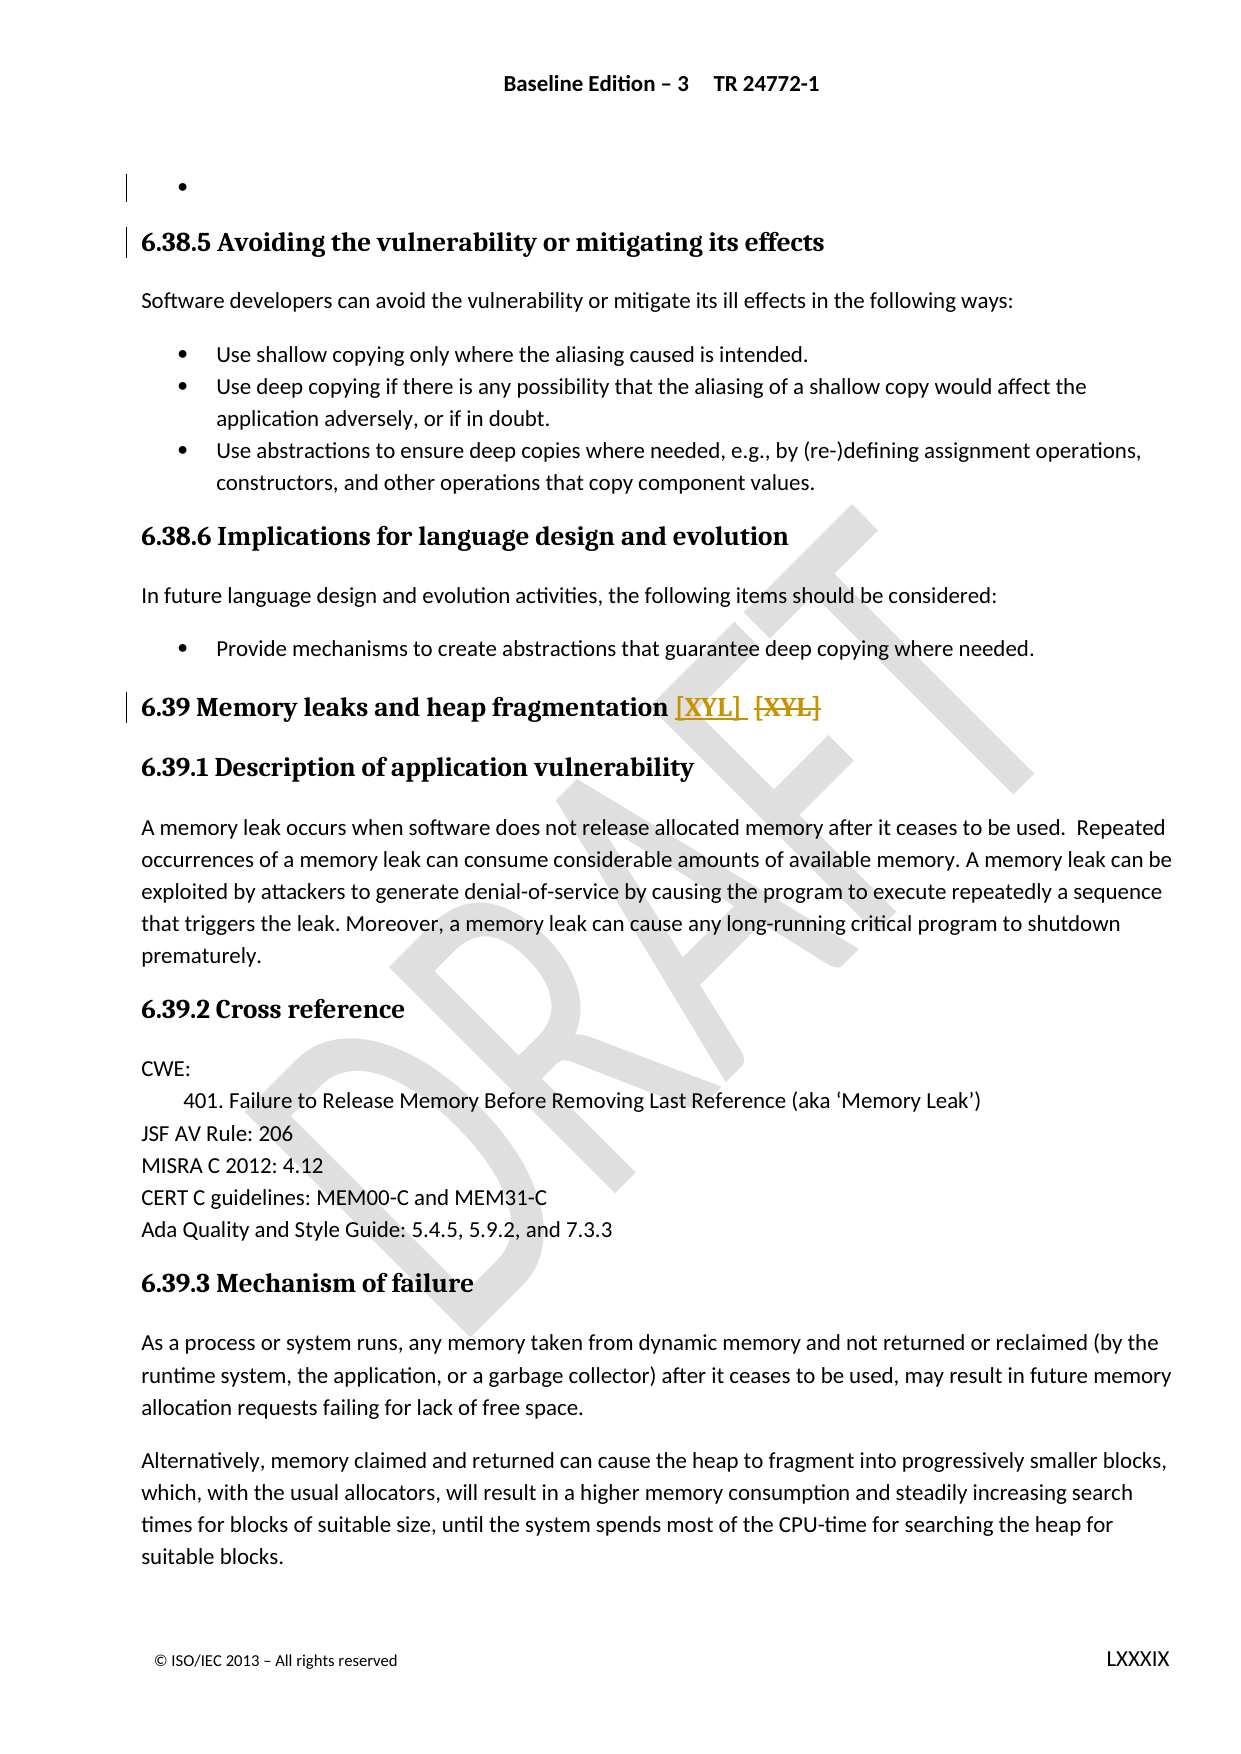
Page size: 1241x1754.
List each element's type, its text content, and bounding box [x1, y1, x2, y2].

text MISRA C 2012: 4.12 [141, 1151, 1182, 1179]
list Provide mechanisms to create abstractions that guarantee deep copying where needed. [178, 634, 1182, 663]
text As a process or system runs, any memory taken from dynamic memory and not returned or reclaimed (by the runtime system, the application, or a garbage collector) after it ceases to be used, may result in future memory allocation requests failing for lack of free space. [141, 1328, 1182, 1421]
subtitle 6.39.1 Description of application vulnerability [141, 752, 1182, 784]
text JSF AV Rule: 206 [141, 1119, 1182, 1147]
text In future language design and evolution activities, the following items should be considered: [141, 582, 1182, 609]
subtitle 6.39.2 Cross reference [141, 994, 1182, 1026]
text CERT C guidelines: MEM00-C and MEM31-C [141, 1183, 1182, 1211]
subtitle 6.39 Memory leaks and heap fragmentation [141, 692, 1182, 723]
text Ada Quality and Style Guide: 5.4.5, 5.9.2, and 7.3.3 [141, 1215, 1182, 1243]
text A memory leak occurs when software does not release allocated memory after it ceases to be used. Repeated occurrences of a memory leak can consume considerable amounts of available memory. A memory leak can be exploited by attackers to generate denial-of-service by causing the program to execute repeatedly a sequence that triggers the leak. Moreover, a memory leak can cause any long-running critical program to shutdown prematurely. [141, 813, 1182, 969]
text CWE: [141, 1054, 1182, 1082]
list Use shallow copying only where the aliasing caused is intended. [178, 340, 1182, 368]
text Software developers can avoid the vulnerability or mitigate its ill effects in the following ways: [141, 287, 1182, 315]
subtitle 6.38.5 Avoiding the vulnerability or mitigating its effects [141, 227, 1182, 258]
list Use deep copying if there is any possibility that the aliasing of a shallow copy would affect the application adversely, or if in doubt. [178, 372, 1182, 432]
text Alternatively, memory claimed and returned can cause the heap to fragment into progressively smaller blocks, which, with the usual allocators, will result in a higher memory consumption and steadily increasing search times for blocks of suitable size, until the system spends most of the CPU-time for searching the heap for suitable blocks. [141, 1446, 1182, 1571]
subtitle 6.38.6 Implications for language design and evolution [141, 521, 1182, 553]
subtitle 6.39.3 Mechanism of failure [141, 1268, 1182, 1299]
list Use abstractions to ensure deep copies where needed, e.g., by (re-)defining assignment operations, constructors, and other operations that copy component values. [178, 436, 1182, 496]
text 401. Failure to Release Memory Before Removing Last Reference (aka ‘Memory Leak’) [183, 1087, 1182, 1115]
